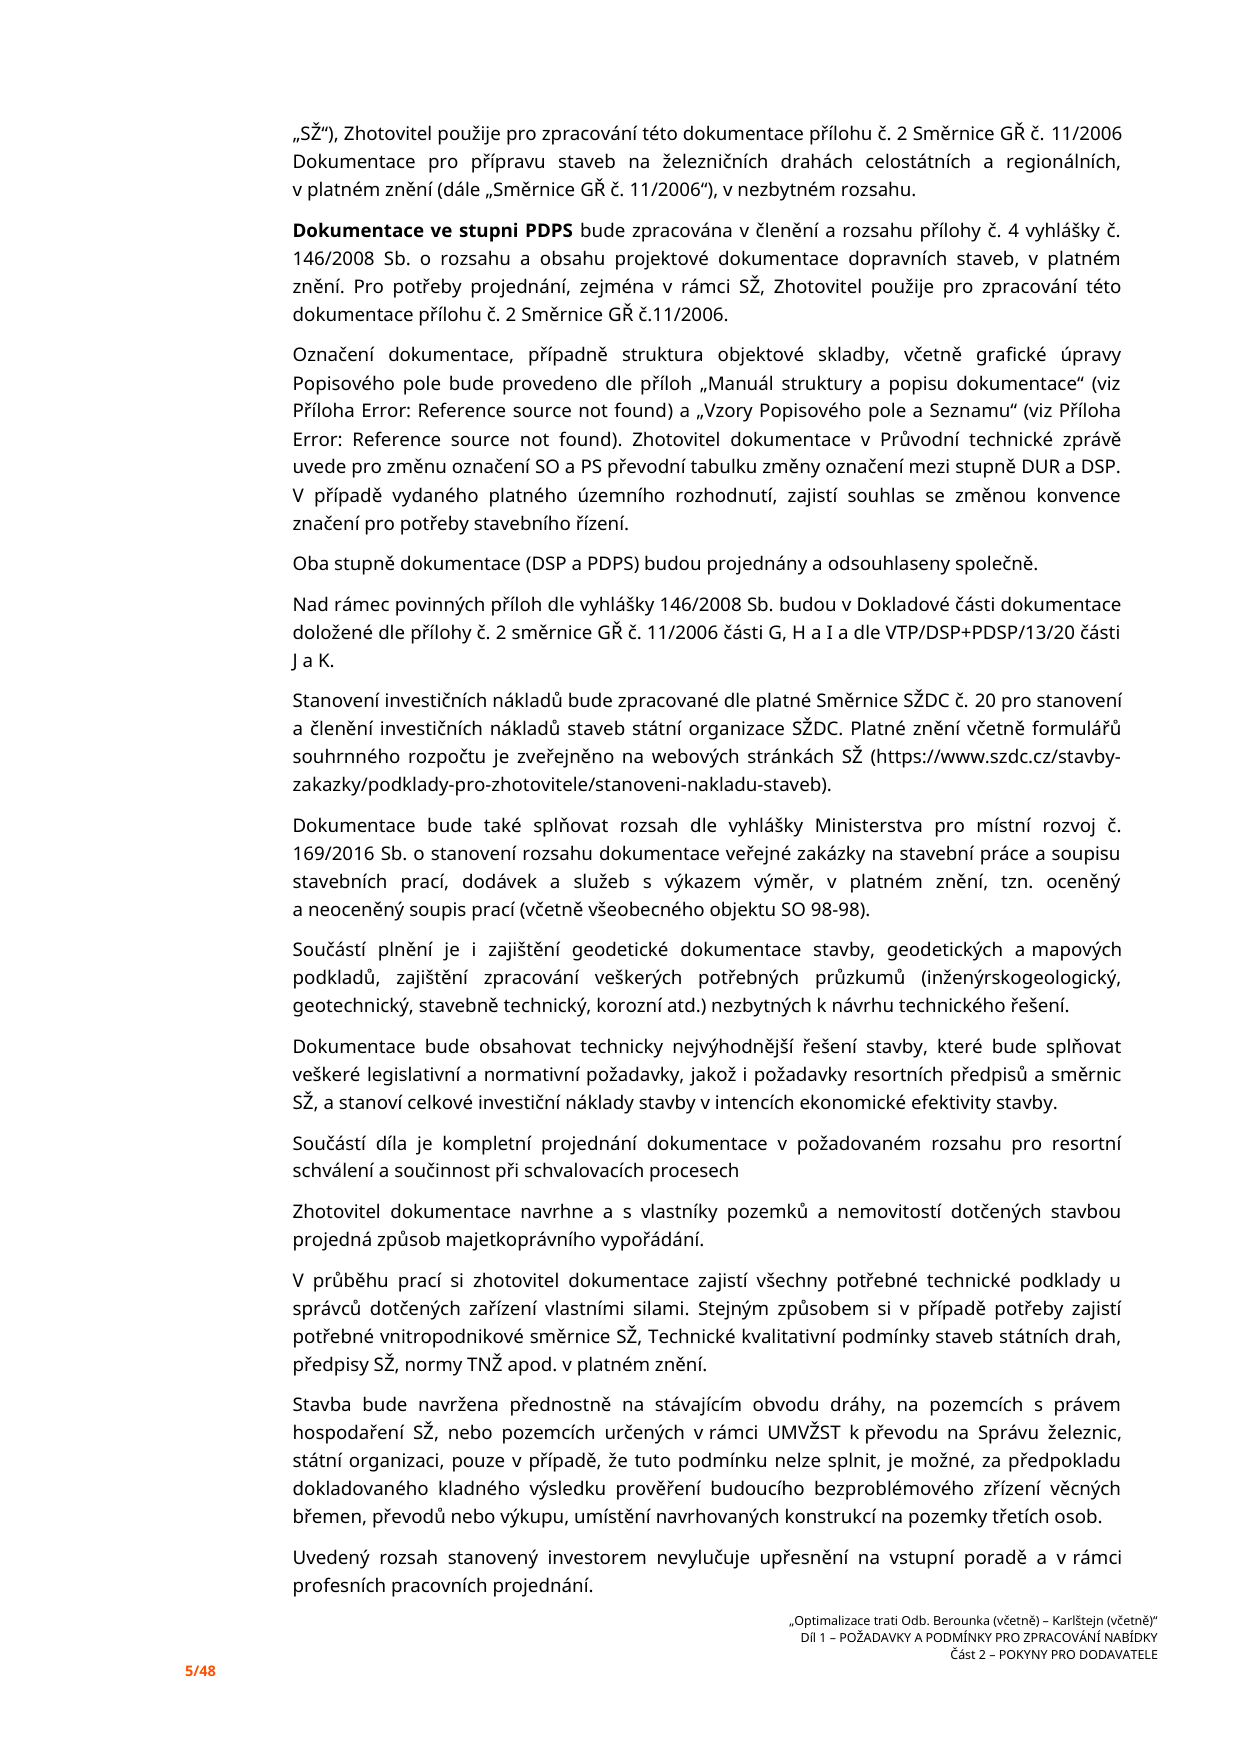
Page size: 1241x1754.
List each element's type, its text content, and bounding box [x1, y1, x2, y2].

list Zhotovitel dokumentace navrhne a s vlastníky pozemků a nemovitostí dotčených stavbou projedná způsob majetkoprávního vypořádání. [292, 1198, 1122, 1252]
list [292, 121, 1122, 202]
list Dokumentace ve stupni PDPS bude zpracována v členění a rozsahu přílohy č. 4 vyhlášky č. 146/2008 Sb. o rozsahu a obsahu projektové dokumentace dopravních staveb, v platném znění. Pro potřeby projednání, zejména v rámci SŽ, Zhotovitel použije pro zpracování této dokumentace přílohu č. 2 Směrnice GŘ č.11/2006. [292, 217, 1122, 327]
list Oba stupně dokumentace (DSP a PDPS) budou projednány a odsouhlaseny společně. [292, 550, 1122, 576]
list Nad rámec povinných příloh dle vyhlášky 146/2008 Sb. budou v Dokladové části dokumentace doložené dle přílohy č. 2 směrnice GŘ č. 11/2006 části G, H a I a dle VTP/DSP+PDSP/13/20 části J a K. [292, 591, 1122, 672]
list Stavba bude navržena přednostně na stávajícím obvodu dráhy, na pozemcích s právem hospodaření SŽ, nebo pozemcích určených v rámci UMVŽST k převodu na Správu železnic, státní organizaci, pouze v případě, že tuto podmínku nelze splnit, je možné, za předpokladu dokladovaného kladného výsledku prověření budoucího bezproblémového zřízení věcných břemen, převodů nebo výkupu, umístění navrhovaných konstrukcí na pozemky třetích osob. [292, 1391, 1122, 1529]
list V průběhu prací si zhotovitel dokumentace zajistí všechny potřebné technické podklady u správců dotčených zařízení vlastními silami. Stejným způsobem si v případě potřeby zajistí potřebné vnitropodnikové směrnice SŽ, Technické kvalitativní podmínky staveb státních drah, předpisy SŽ, normy TNŽ apod. v platném znění. [292, 1267, 1122, 1376]
list Stanovení investičních nákladů bude zpracované dle platné Směrnice SŽDC č. 20 pro stanovení a členění investičních nákladů staveb státní organizace SŽDC. Platné znění včetně formulářů souhrnného rozpočtu je zveřejněno na webových stránkách SŽ (https://www.szdc.cz/stavby-zakazky/podklady-pro-zhotovitele/stanoveni-nakladu-staveb). [292, 687, 1122, 797]
list Součástí díla je kompletní projednání dokumentace v požadovaném rozsahu pro resortní schválení a součinnost při schvalovacích procesech [292, 1130, 1122, 1183]
list Uvedený rozsah stanovený investorem nevylučuje upřesnění na vstupní poradě a v rámci profesních pracovních projednání. [292, 1544, 1122, 1598]
list Dokumentace bude obsahovat technicky nejvýhodnější řešení stavby, které bude splňovat veškeré legislativní a normativní požadavky, jakož i požadavky resortních předpisů a směrnic SŽ, a stanoví celkové investiční náklady stavby v intencích ekonomické efektivity stavby. [292, 1033, 1122, 1115]
list Součástí plnění je i zajištění geodetické dokumentace stavby, geodetických a mapových podkladů, zajištění zpracování veškerých potřebných průzkumů (inženýrskogeologický, geotechnický, stavebně technický, korozní atd.) nezbytných k návrhu technického řešení. [292, 937, 1122, 1018]
list Dokumentace bude také splňovat rozsah dle vyhlášky Ministerstva pro místní rozvoj č. 169/2016 Sb. o stanovení rozsahu dokumentace veřejné zakázky na stavební práce a soupisu stavebních prací, dodávek a služeb s výkazem výměr, v platném znění, tzn. oceněný a neoceněný soupis prací (včetně všeobecného objektu SO 98-98). [292, 812, 1122, 922]
